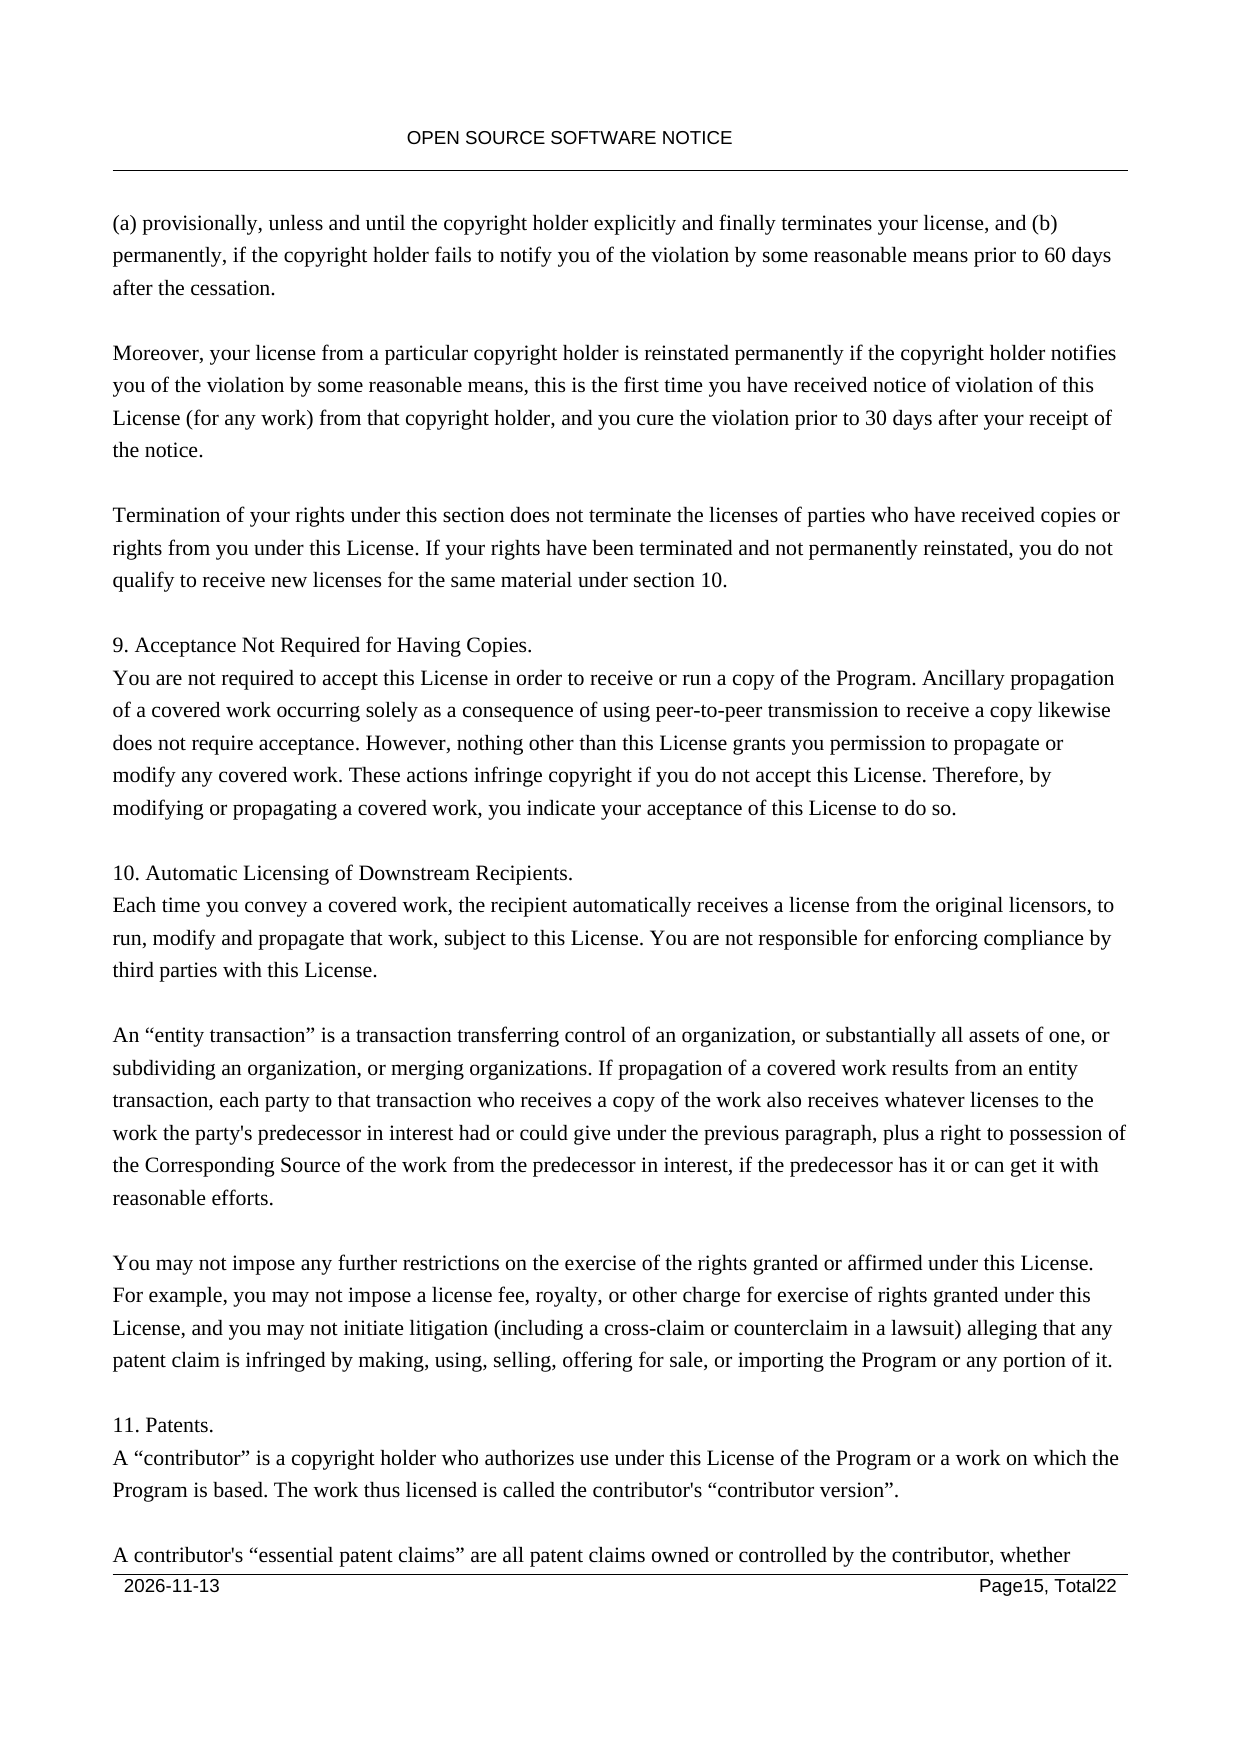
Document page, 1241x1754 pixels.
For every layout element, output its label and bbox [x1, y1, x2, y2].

text [112, 206, 1128, 1571]
